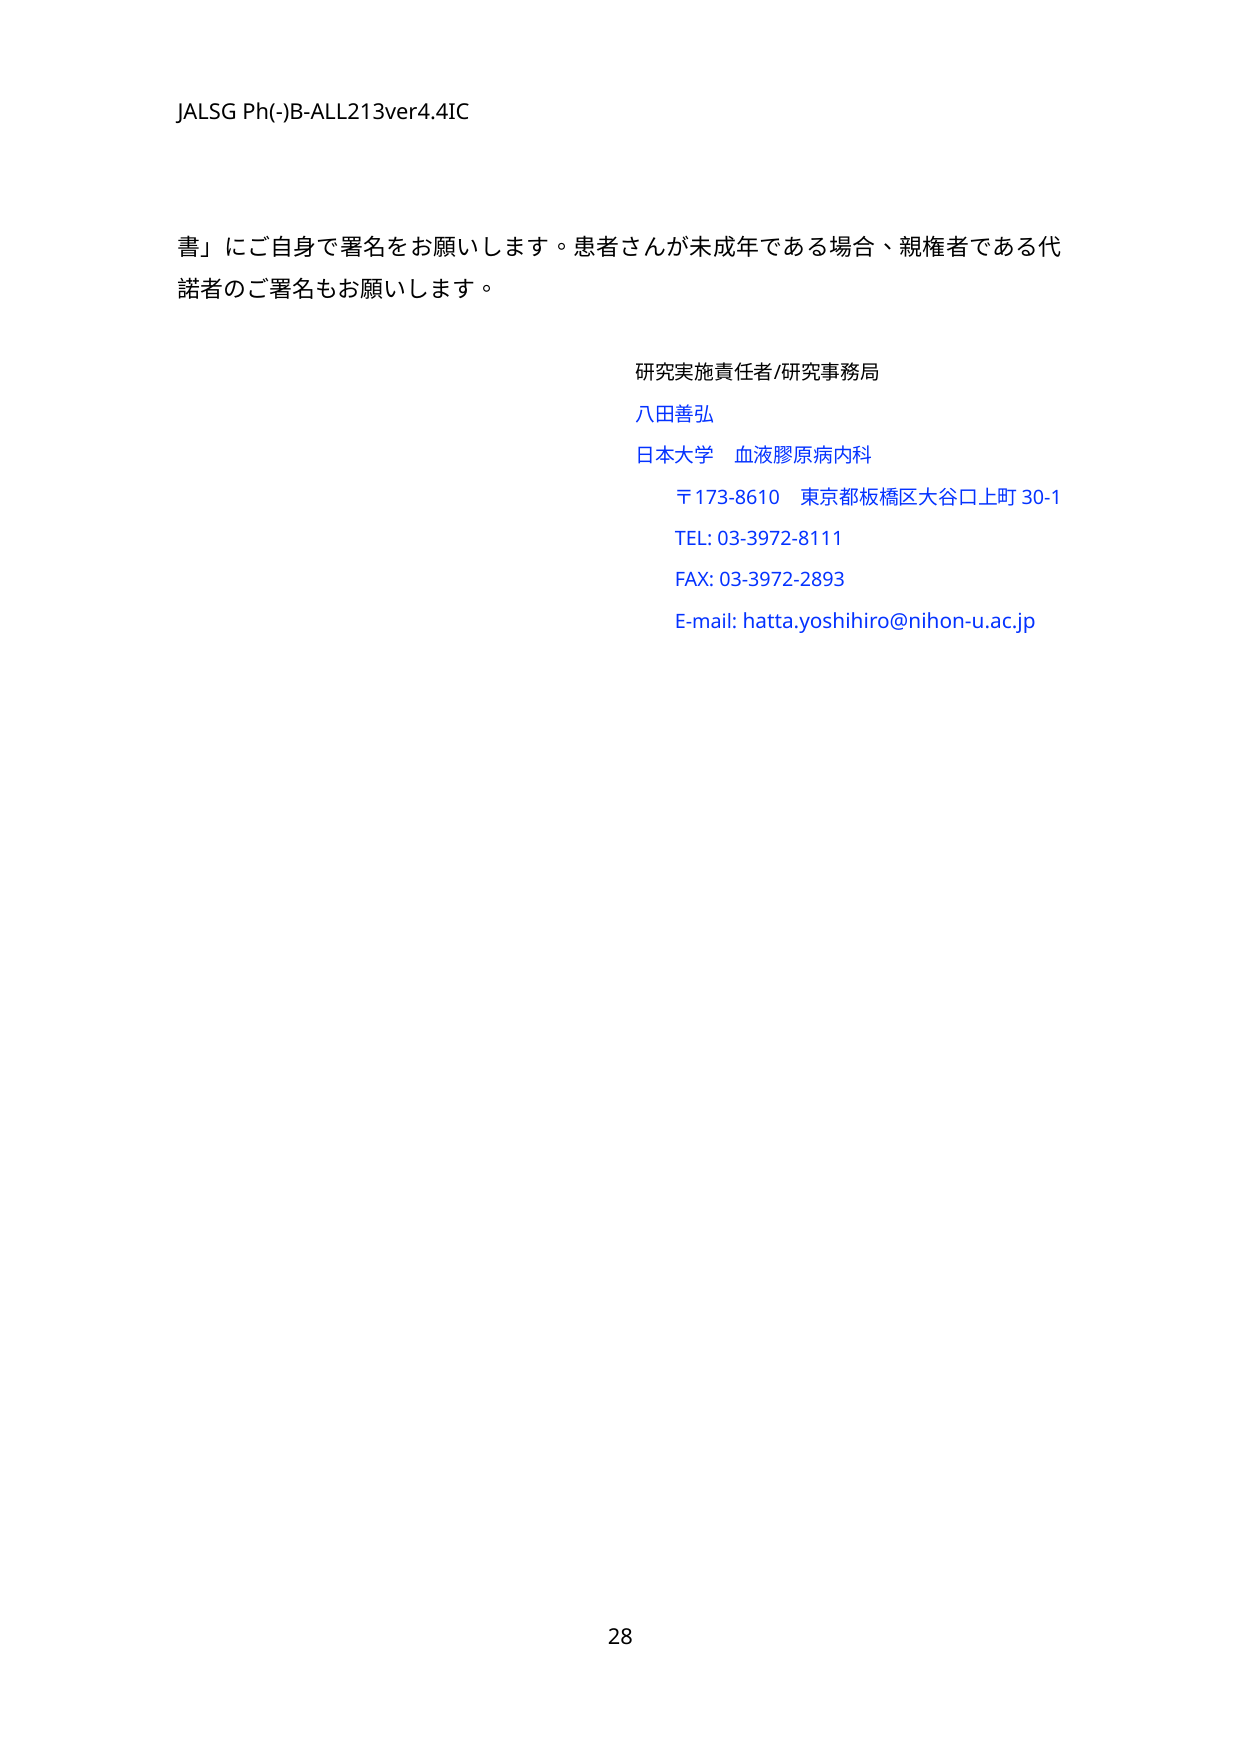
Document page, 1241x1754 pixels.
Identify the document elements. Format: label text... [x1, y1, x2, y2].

text 日本大学 血液膠原病内科 [177, 433, 1063, 475]
text 八田善弘 [177, 392, 1063, 433]
text 研究実施責任者/研究事務局 [177, 350, 1063, 392]
text 〒173-8610 東京都板橋区大谷口上町30-1 [177, 475, 1063, 517]
text E-mail: hatta.yoshihiro@nihon-u.ac.jp [177, 600, 1063, 642]
text FAX: 03-3972-2893 [177, 558, 1063, 600]
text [177, 225, 1063, 308]
text TEL: 03-3972-8111 [177, 517, 1063, 558]
